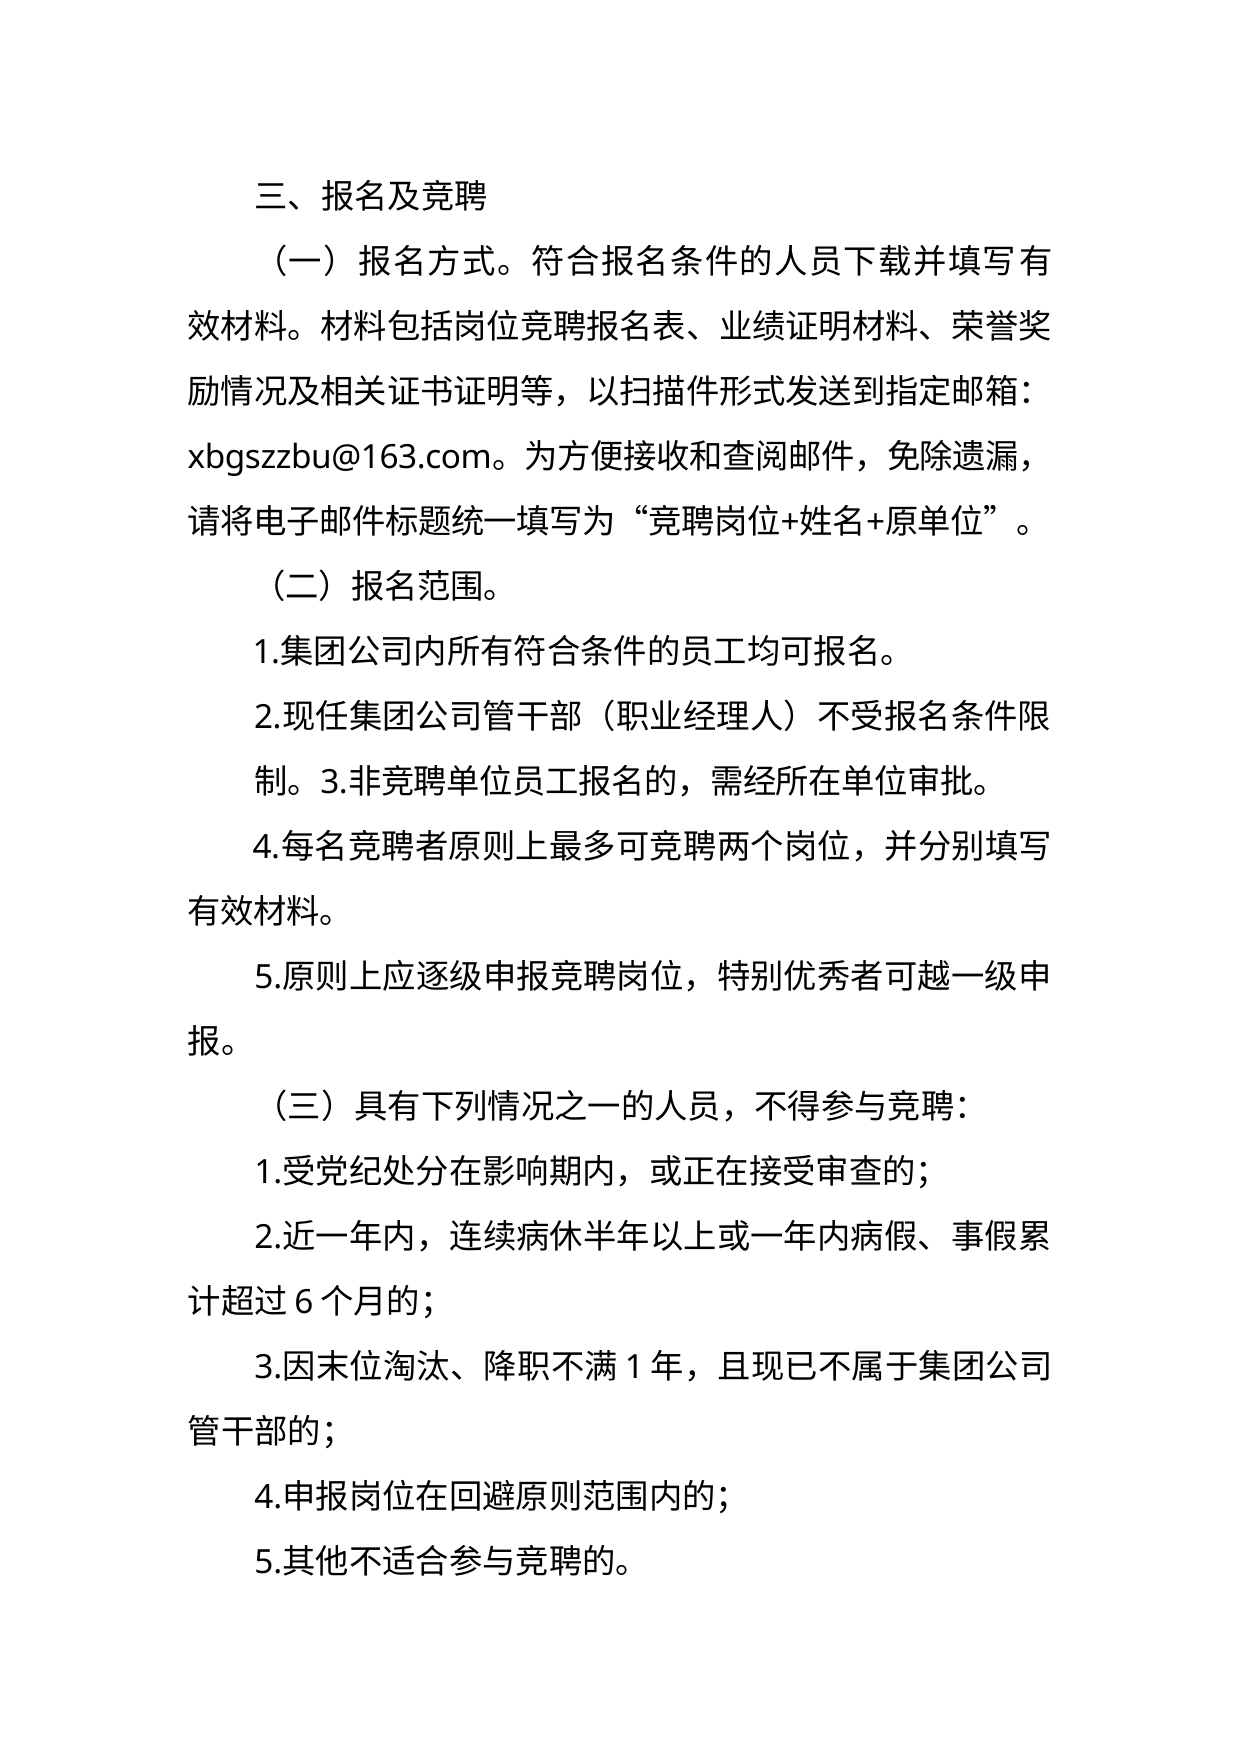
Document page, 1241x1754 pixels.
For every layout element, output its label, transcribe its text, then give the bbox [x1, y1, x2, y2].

text 5.原则上应逐级申报竞聘岗位，特别优秀者可越一级申报。 [187, 942, 1053, 1072]
text （三）具有下列情况之一的人员，不得参与竞聘： [187, 1072, 1053, 1137]
text 三、报名及竞聘 [187, 162, 1053, 227]
text 1.集团公司内所有符合条件的员工均可报名。 [187, 617, 1053, 682]
text 1.受党纪处分在影响期内，或正在接受审查的； [187, 1137, 1053, 1202]
text 3.因末位淘汰、降职不满1年，且现已不属于集团公司管干部的； [187, 1332, 1053, 1462]
text 2.近一年内，连续病休半年以上或一年内病假、事假累计超过6个月的； [187, 1202, 1053, 1332]
text 2.现任集团公司管干部（职业经理人）不受报名条件限制。3.非竞聘单位员工报名的，需经所在单位审批。 [254, 682, 1053, 812]
text （二）报名范围。 [187, 552, 1053, 617]
text 4.每名竞聘者原则上最多可竞聘两个岗位，并分别填写有效材料。 [187, 812, 1053, 942]
text 5.其他不适合参与竞聘的。 [187, 1527, 1053, 1592]
text 4.申报岗位在回避原则范围内的； [187, 1462, 1053, 1527]
text （一）报名方式。符合报名条件的人员下载并填写有效材料。材料包括岗位竞聘报名表、业绩证明材料、荣誉奖励情况及相关证书证明等，以扫描件形式发送到指定邮箱：xbgszzbu@163.com。为方便接收和查阅邮件，免除遗漏，请将电子邮件标题统一填写为“竞聘岗位+姓名+原单位”。 [187, 227, 1053, 552]
